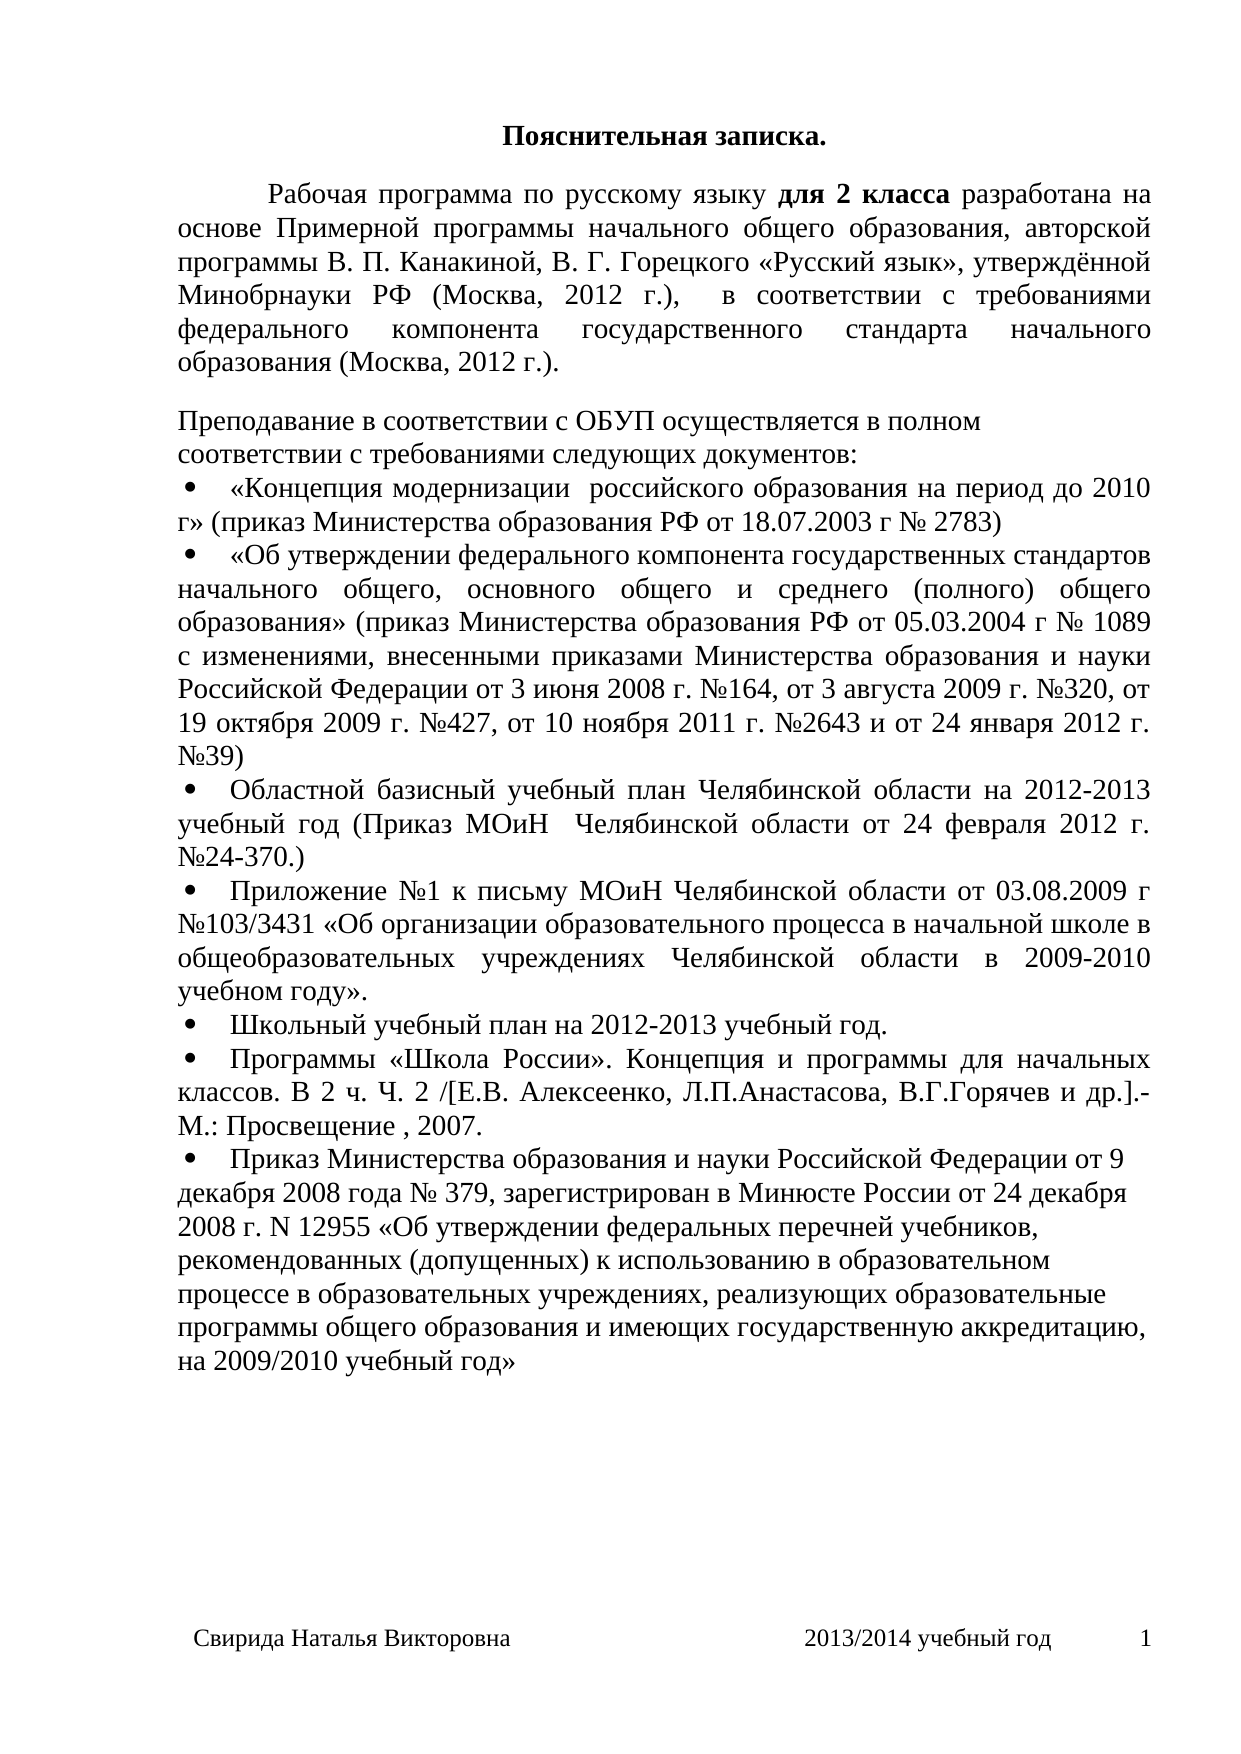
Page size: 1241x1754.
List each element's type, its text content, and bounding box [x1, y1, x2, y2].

list Школьный учебный план на 2012-2013 учебный год. [177, 1007, 1152, 1041]
text Преподавание в соответствии с ОБУП осуществляется в полном соответствии с требованиями следующих документов: [177, 403, 1152, 470]
text Пояснительная записка. [177, 118, 1152, 152]
list Областной базисный учебный план Челябинской области на 2012-2013 учебный год (Приказ МОиН Челябинской области от 24 февраля 2012 г. №24-370.) [177, 772, 1152, 873]
list Приложение №1 к письму МОиН Челябинской области от 03.08.2009 г №103/3431 «Об организации образовательного процесса в начальной школе в общеобразовательных учреждениях Челябинской области в 2009-2010 учебном году». [177, 873, 1152, 1007]
list Приказ Министерства образования и науки Российской Федерации от 9 декабря 2008 года № 379, зарегистрирован в Минюсте России от 24 декабря . N 12955 «Об утверждении федеральных перечней учебников, рекомендованных (допущенных) к использованию в образовательном процессе в образовательных учреждениях, реализующих образовательные программы общего образования и имеющих государственную аккредитацию, на 2009/2010 учебный год» [177, 1141, 1152, 1376]
list «Концепция модернизации российского образования на период до 2010 г» (приказ Министерства образования РФ от 18.07.2003 г № 2783) [177, 470, 1152, 537]
list Программы «Школа России». Концепция и программы для начальных классов. В 2 ч. Ч. 2 /[Е.В. Алексеенко, Л.П.Анастасова, В.Г.Горячев и др.].- М.: Просвещение , 2007. [177, 1041, 1152, 1141]
text Рабочая программа по русскому языку для 2 класса разработана на основе Примерной программы начального общего образования, авторской программы В. П. Канакиной, В. Г. Горецкого «Русский язык», утверждённой Минобрнауки РФ (Москва, 2012 г.), в соответствии с требованиями федерального компонента государственного стандарта начального образования (Москва, 2012 г.). [177, 177, 1152, 378]
list «Об утверждении федерального компонента государственных стандартов начального общего, основного общего и среднего (полного) общего образования» (приказ Министерства образования РФ от 05.03.2004 г № 1089 с изменениями, внесенными приказами Министерства образования и науки Российской Федерации от 3 июня 2008 г. №164, от 3 августа 2009 г. №320, от 19 октября 2009 г. №427, от 10 ноября 2011 г. №2643 и от 24 января 2012 г. №39) [177, 537, 1152, 772]
